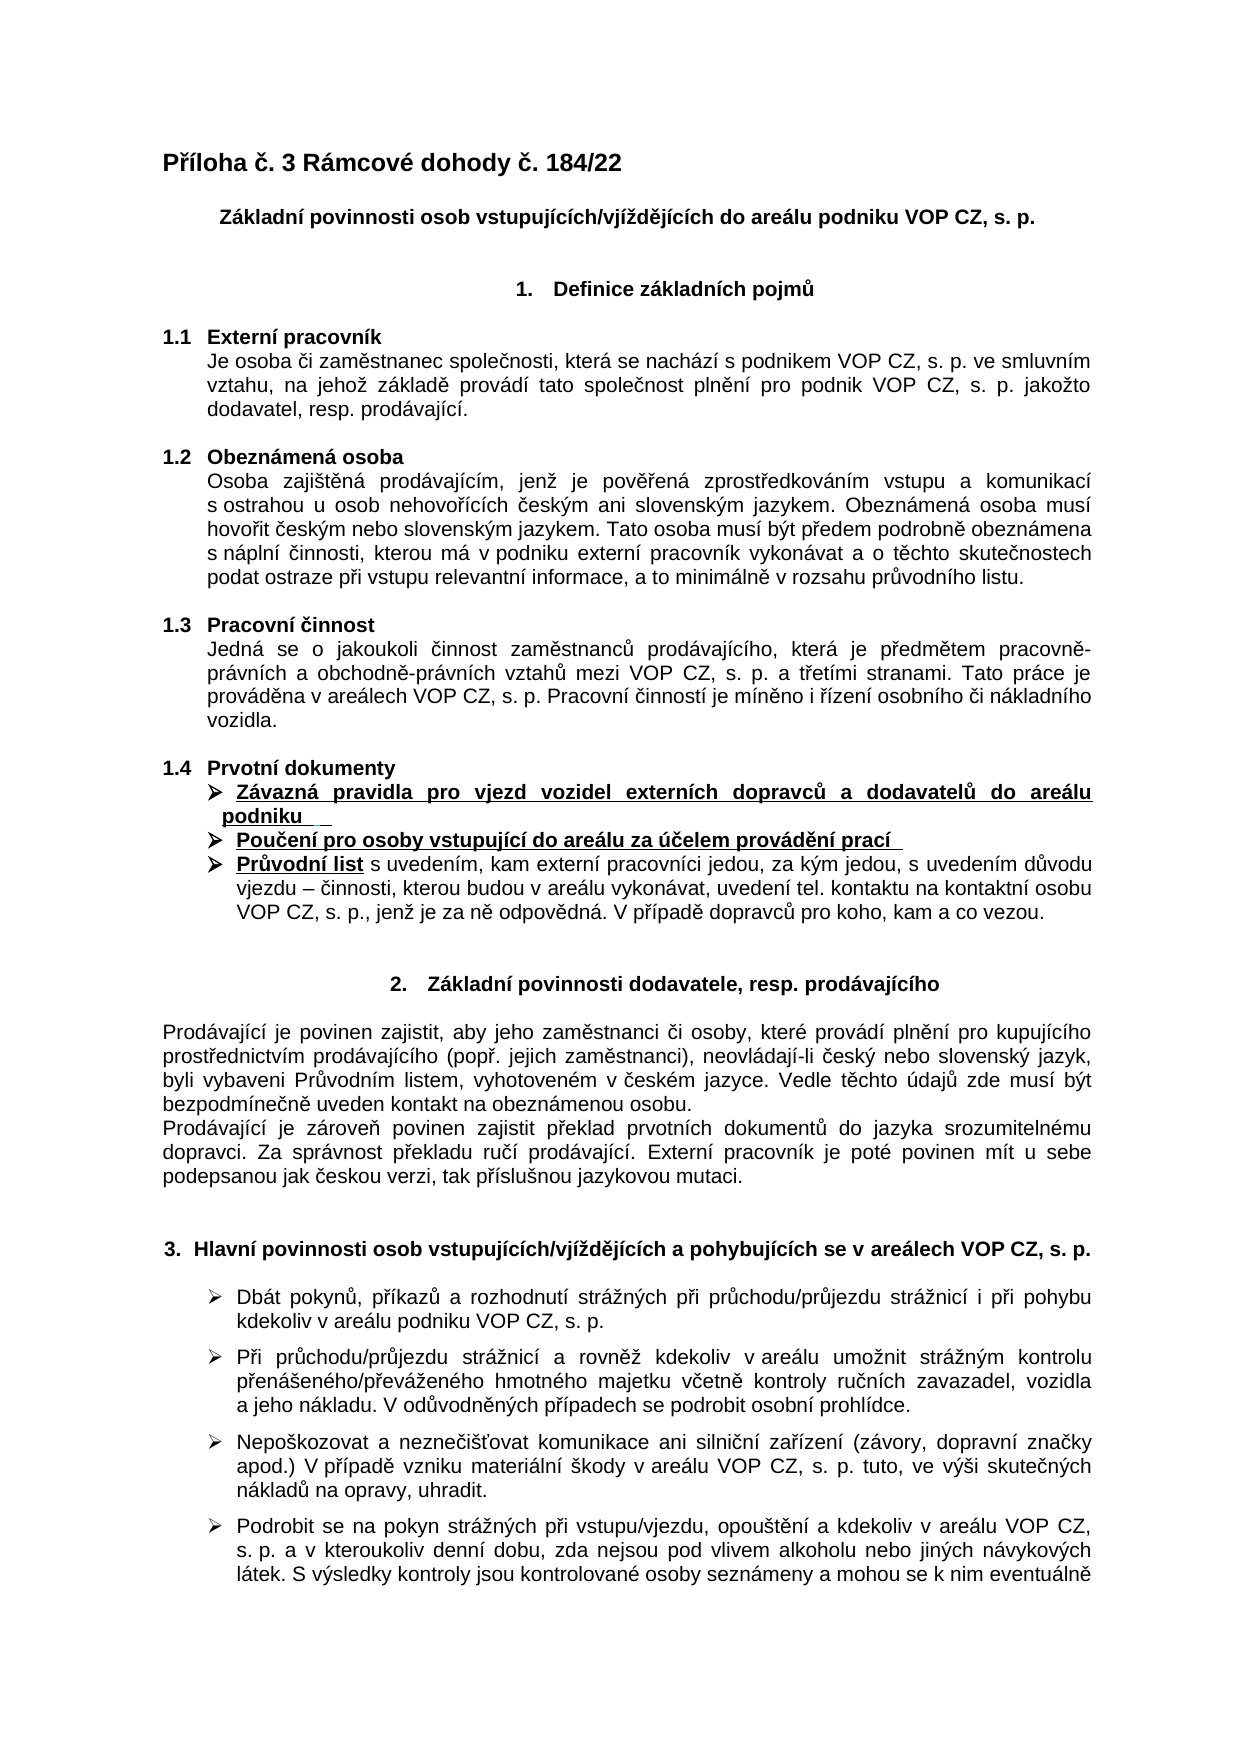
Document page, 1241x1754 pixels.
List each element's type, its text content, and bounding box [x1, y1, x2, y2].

text Nepoškozovat a neznečišťovat komunikace ani silniční zařízení (závory, dopravní značky apod.) V případě vzniku materiální škody v areálu VOP CZ, s. p. tuto, ve výši skutečných nákladů na opravy, uhradit. [207, 1429, 1093, 1502]
text Při průchodu/průjezdu strážnicí a rovněž kdekoliv v areálu umožnit strážným kontrolu přenášeného/převáženého hmotného majetku včetně kontroly ručních zavazadel, vozidla a jeho nákladu. V odůvodněných případech se podrobit osobní prohlídce. [207, 1345, 1093, 1417]
text Základní povinnosti osob vstupujících/vjíždějících do areálu podniku VOP CZ, s. p. [162, 205, 1093, 229]
subtitle Externí pracovník [162, 325, 1093, 349]
text Jedná se o jakoukoli činnost zaměstnanců prodávajícího, která je předmětem pracovně-právních a obchodně-právních vztahů mezi VOP CZ, s. p. a třetími stranami. Tato práce je prováděna v areálech VOP CZ, s. p. Pracovní činností je míněno i řízení osobního či nákladního vozidla. [162, 636, 1093, 732]
text Příloha č. 3 Rámcové dohody č. 184/22 [162, 148, 1093, 176]
subtitle Prvotní dokumenty [162, 756, 1093, 780]
text Je osoba či zaměstnanec společnosti, která se nachází s podnikem VOP CZ, s. p. ve smluvním vztahu, na jehož základě provádí tato společnost plnění pro podnik VOP CZ, s. p. jakožto dodavatel, resp. prodávající. [162, 349, 1093, 421]
text Poučení pro osoby vstupující do areálu za účelem provádění prací [162, 828, 1093, 852]
text Prodávající je povinen zajistit, aby jeho zaměstnanci či osoby, které provádí plnění pro kupujícího prostřednictvím prodávajícího (popř. jejich zaměstnanci), neovládají-li český nebo slovenský jazyk, byli vybaveni Průvodním listem, vyhotoveném v českém jazyce. Vedle těchto údajů zde musí být bezpodmínečně uveden kontakt na obeznámenou osobu. [162, 1020, 1093, 1116]
text Prodávající je zároveň povinen zajistit překlad prvotních dokumentů do jazyka srozumitelnému dopravci. Za správnost překladu ručí prodávající. Externí pracovník je poté povinen mít u sebe podepsanou jak českou verzi, tak příslušnou jazykovou mutaci. [162, 1116, 1093, 1188]
text Osoba zajištěná prodávajícím, jenž je pověřená zprostředkováním vstupu a komunikací s ostrahou u osob nehovořících českým ani slovenským jazykem. Obeznámená osoba musí hovořit českým nebo slovenským jazykem. Tato osoba musí být předem podrobně obeznámena s náplní činnosti, kterou má v podniku externí pracovník vykonávat a o těchto skutečnostech podat ostraze při vstupu relevantní informace, a to minimálně v rozsahu průvodního listu. [162, 469, 1093, 588]
text Dbát pokynů, příkazů a rozhodnutí strážných při průchodu/průjezdu strážnicí i při pohybu kdekoliv v areálu podniku VOP CZ, s. p. [207, 1284, 1093, 1333]
subtitle Základní povinnosti dodavatele, resp. prodávajícího [237, 972, 1093, 996]
subtitle Hlavní povinnosti osob vstupujících/vjíždějících a pohybujících se v areálech VOP CZ, s. p. [162, 1237, 1093, 1261]
subtitle Pracovní činnost [162, 612, 1093, 636]
subtitle Definice základních pojmů [237, 277, 1093, 301]
text Průvodní list s uvedením, kam externí pracovníci jedou, za kým jedou, s uvedením důvodu vjezdu – činnosti, kterou budou v areálu vykonávat, uvedení tel. kontaktu na kontaktní osobu VOP CZ, s. p., jenž je za ně odpovědná. V případě dopravců pro koho, kam a co vezou. [207, 852, 1093, 924]
subtitle Obeznámená osoba [162, 445, 1093, 469]
text Závazná pravidla pro vjezd vozidel externích dopravců a dodavatelů do areálu podniku [207, 780, 1093, 828]
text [207, 1514, 1093, 1586]
